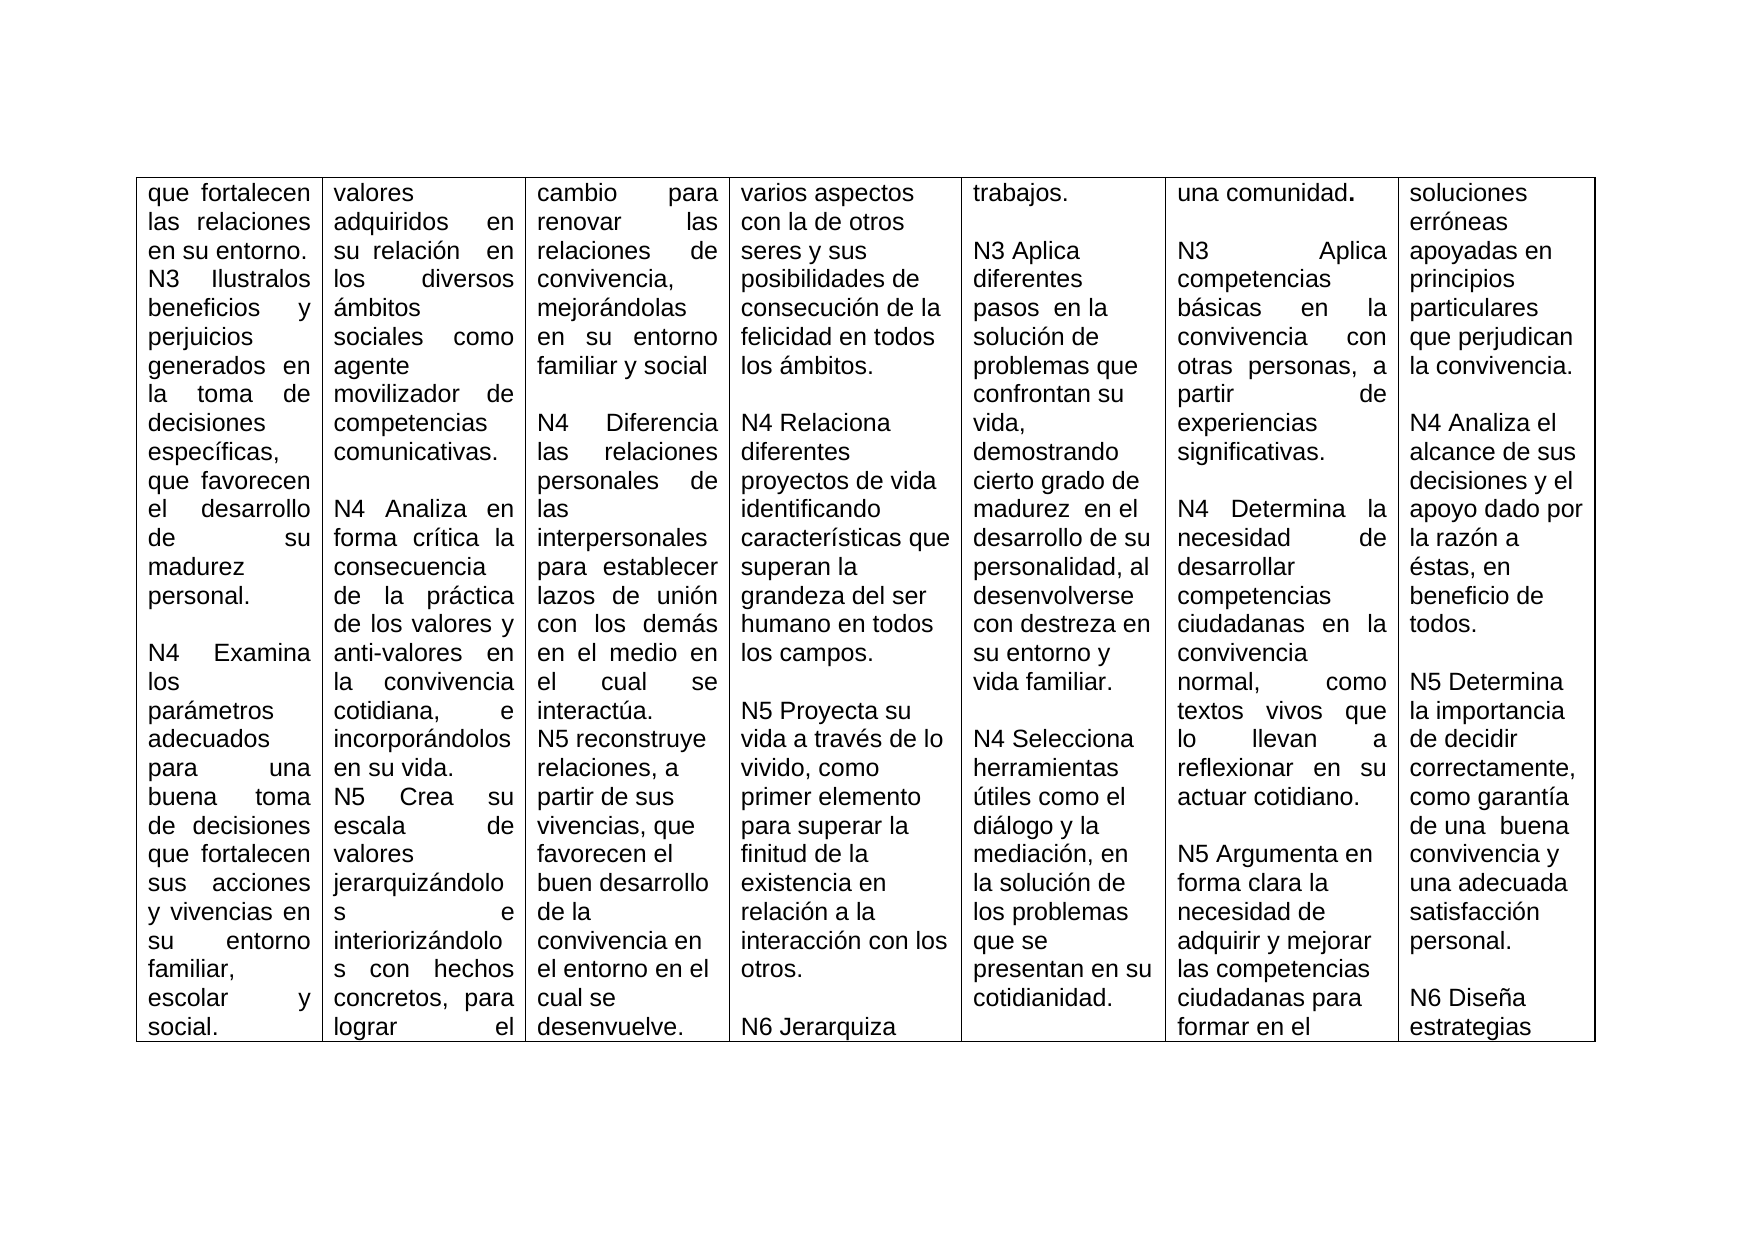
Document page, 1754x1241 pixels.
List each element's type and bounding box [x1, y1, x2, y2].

table_header [526, 178, 729, 1041]
table_header [730, 178, 961, 1041]
table_header [323, 178, 525, 1041]
table_header [1166, 178, 1398, 1041]
table_header [962, 178, 1165, 1041]
table_header [137, 178, 322, 1041]
table_header [1399, 178, 1594, 1041]
